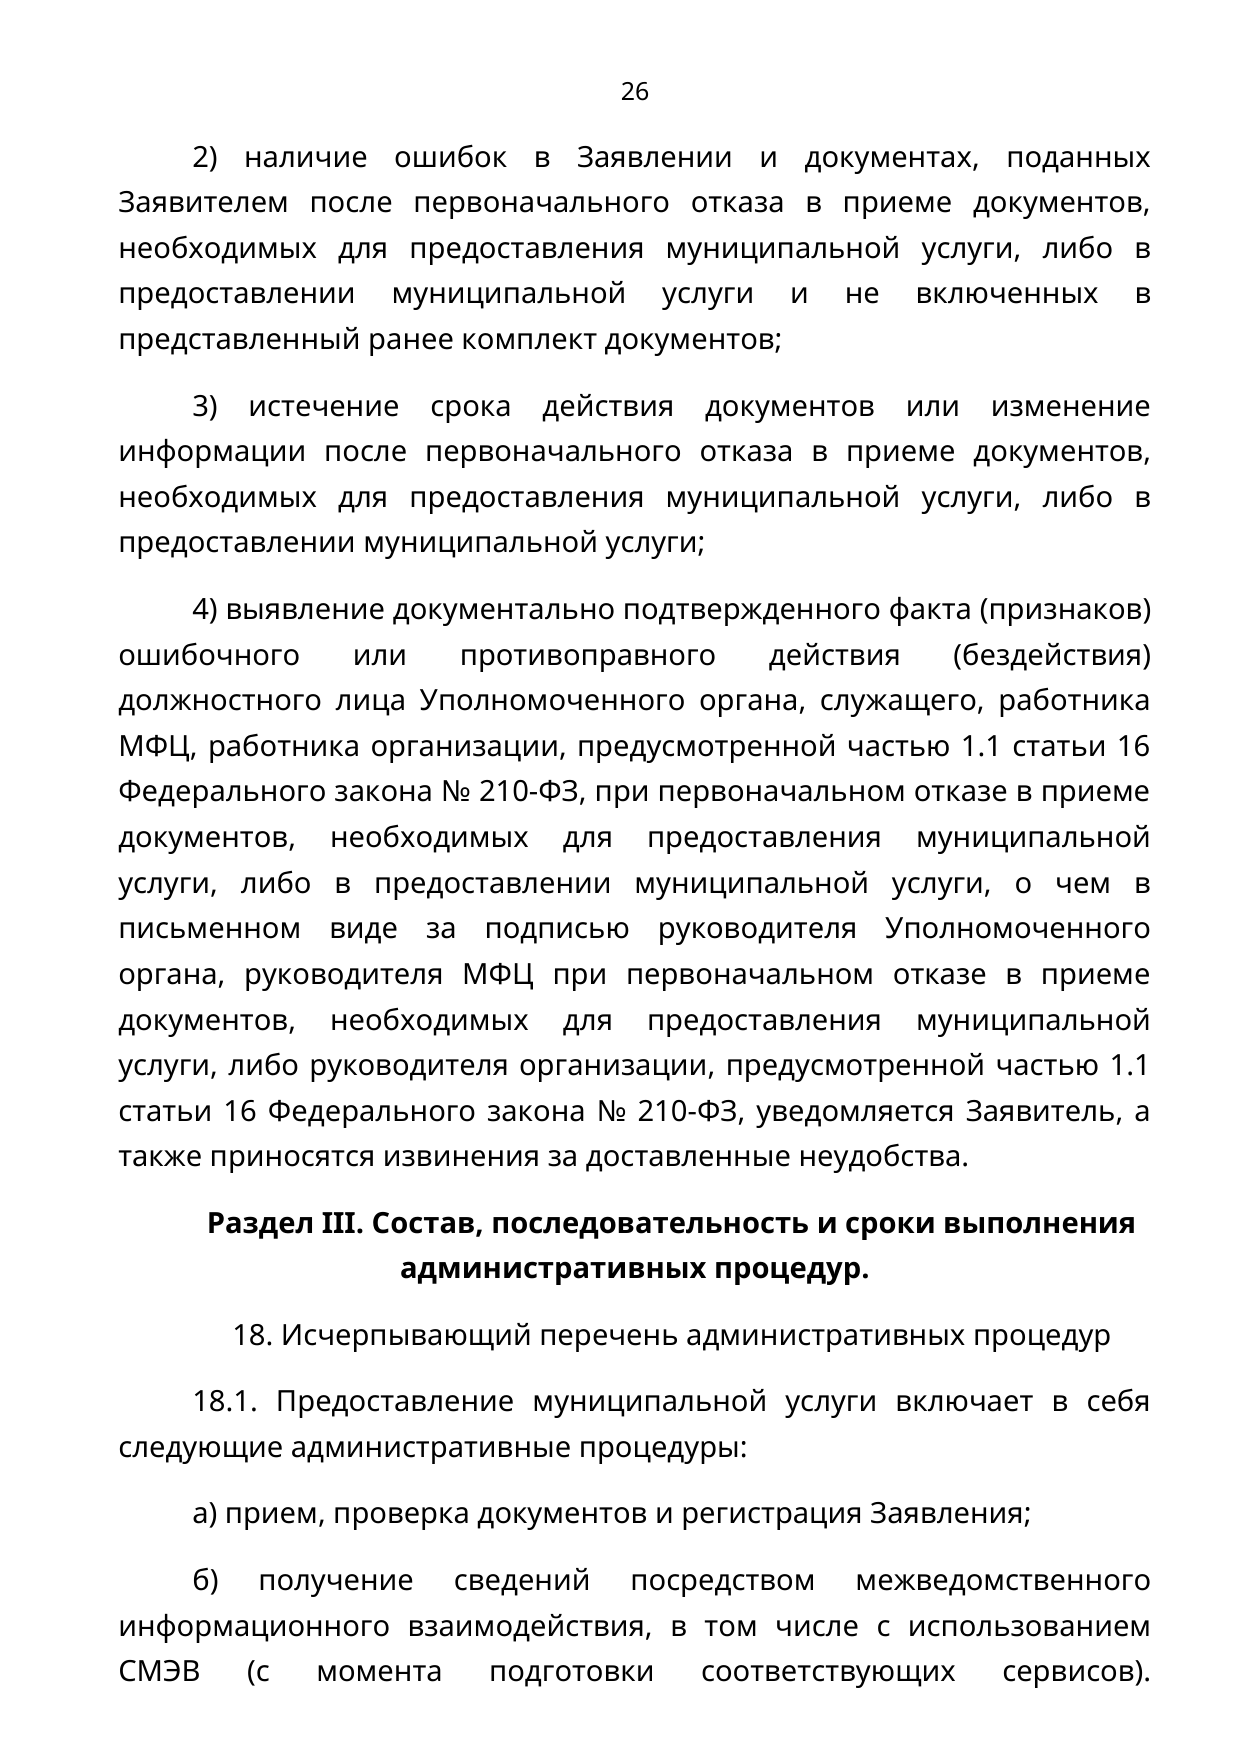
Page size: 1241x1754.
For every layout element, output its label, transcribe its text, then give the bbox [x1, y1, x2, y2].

text 18.1. Предоставление муниципальной услуги включает в себя следующие административные процедуры: [118, 1381, 1152, 1466]
text Раздел III. Состав, последовательность и сроки выполнения административных процедур. [118, 1202, 1152, 1287]
text а) прием, проверка документов и регистрация Заявления; [118, 1493, 1152, 1532]
text 3) истечение срока действия документов или изменение информации после первоначального отказа в приеме документов, необходимых для предоставления муниципальной услуги, либо в предоставлении муниципальной услуги; [118, 385, 1152, 561]
text 4) выявление документально подтвержденного факта (признаков) ошибочного или противоправного действия (бездействия) должностного лица Уполномоченного органа, служащего, работника МФЦ, работника организации, предусмотренной частью 1.1 статьи 16 Федерального закона № 210-ФЗ, при первоначальном отказе в приеме документов, необходимых для предоставления муниципальной услуги, либо в предоставлении муниципальной услуги, о чем в письменном виде за подписью руководителя Уполномоченного органа, руководителя МФЦ при первоначальном отказе в приеме документов, необходимых для предоставления муниципальной услуги, либо руководителя организации, предусмотренной частью 1.1 статьи 16 Федерального закона № 210-ФЗ, уведомляется Заявитель, а также приносятся извинения за доставленные неудобства. [118, 588, 1152, 1175]
text 2) наличие ошибок в Заявлении и документах, поданных Заявителем после первоначального отказа в приеме документов, необходимых для предоставления муниципальной услуги, либо в предоставлении муниципальной услуги и не включенных в представленный ранее комплект документов; [118, 136, 1152, 358]
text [118, 1559, 1152, 1690]
text 18. Исчерпывающий перечень административных процедур [118, 1314, 1152, 1354]
